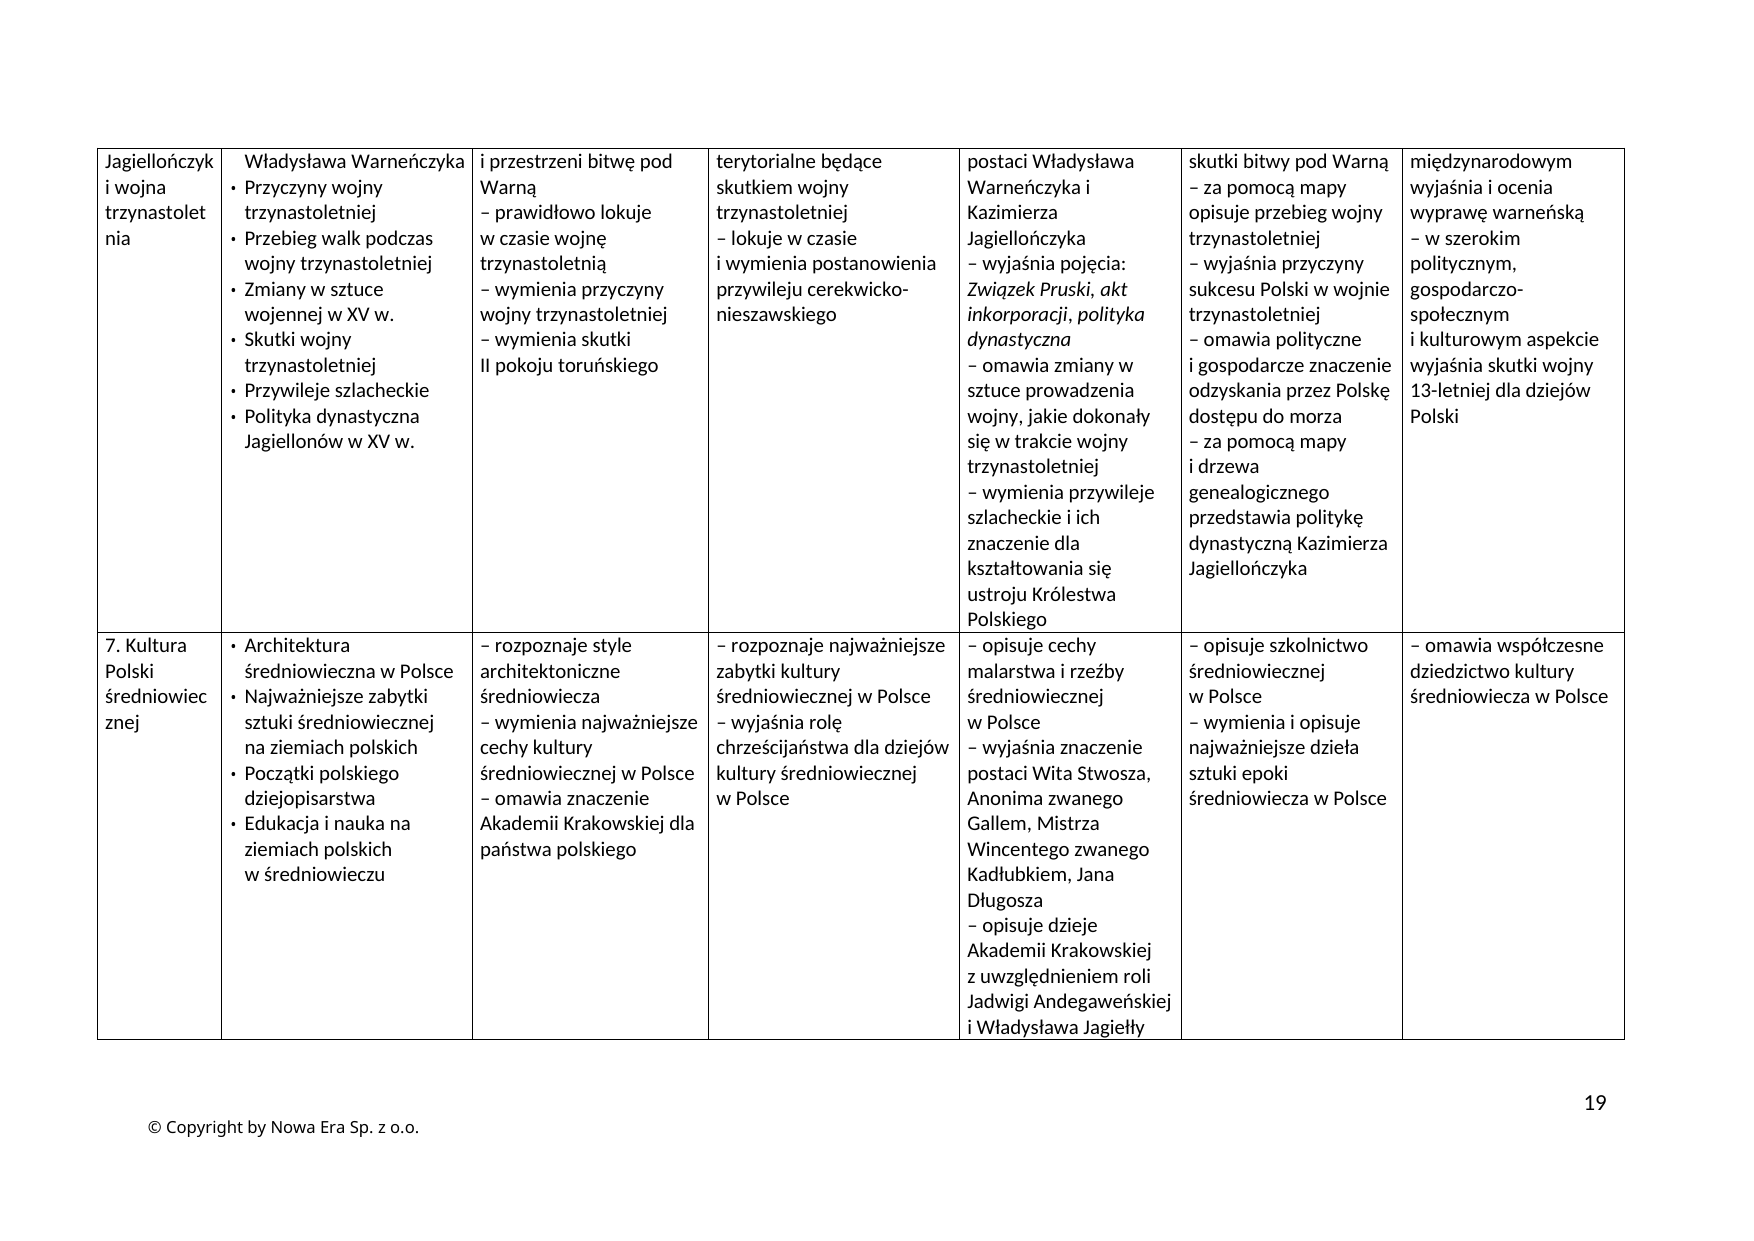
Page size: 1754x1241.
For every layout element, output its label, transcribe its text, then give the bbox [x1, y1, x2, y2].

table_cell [473, 149, 708, 632]
table_cell – omawia współczesne dziedzictwo kultury średniowiecza w Polsce [1403, 633, 1624, 1039]
table_cell – opisuje cechy malarstwa i rzeźby średniowiecznej w Polsce – wyjaśnia znaczenie postaci Wita Stwosza, Anonima zwanego Gallem, Mistrza Wincentego zwanego Kadłubkiem, Jana Długosza – opisuje dzieje Akademii Krakowskiej z uwzględnieniem roli Jadwigi Andegaweńskiej i Władysława Jagiełły [960, 633, 1181, 1039]
table_cell – rozpoznaje najważniejsze zabytki kultury średniowiecznej w Polsce – wyjaśnia rolę chrześcijaństwa dla dziejów kultury średniowiecznej w Polsce [709, 633, 959, 1039]
table_cell – rozpoznaje style architektoniczne średniowiecza – wymienia najważniejsze cechy kultury średniowiecznej w Polsce – omawia znaczenie Akademii Krakowskiej dla państwa polskiego [473, 633, 708, 1039]
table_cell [222, 149, 472, 632]
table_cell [98, 149, 221, 632]
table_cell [1403, 149, 1624, 632]
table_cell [960, 149, 1181, 632]
table_cell – opisuje szkolnictwo średniowiecznej w Polsce – wymienia i opisuje najważniejsze dzieła sztuki epoki średniowiecza w Polsce [1182, 633, 1402, 1039]
table_cell 7. Kultura Polski średniowiecznej [98, 633, 221, 1039]
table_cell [709, 149, 959, 632]
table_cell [1182, 149, 1402, 632]
table_cell Architektura średniowieczna w Polsce Najważniejsze zabytki sztuki średniowiecznej na ziemiach polskich Początki polskiego dziejopisarstwa Edukacja i nauka na ziemiach polskich w średniowieczu [222, 633, 472, 1039]
